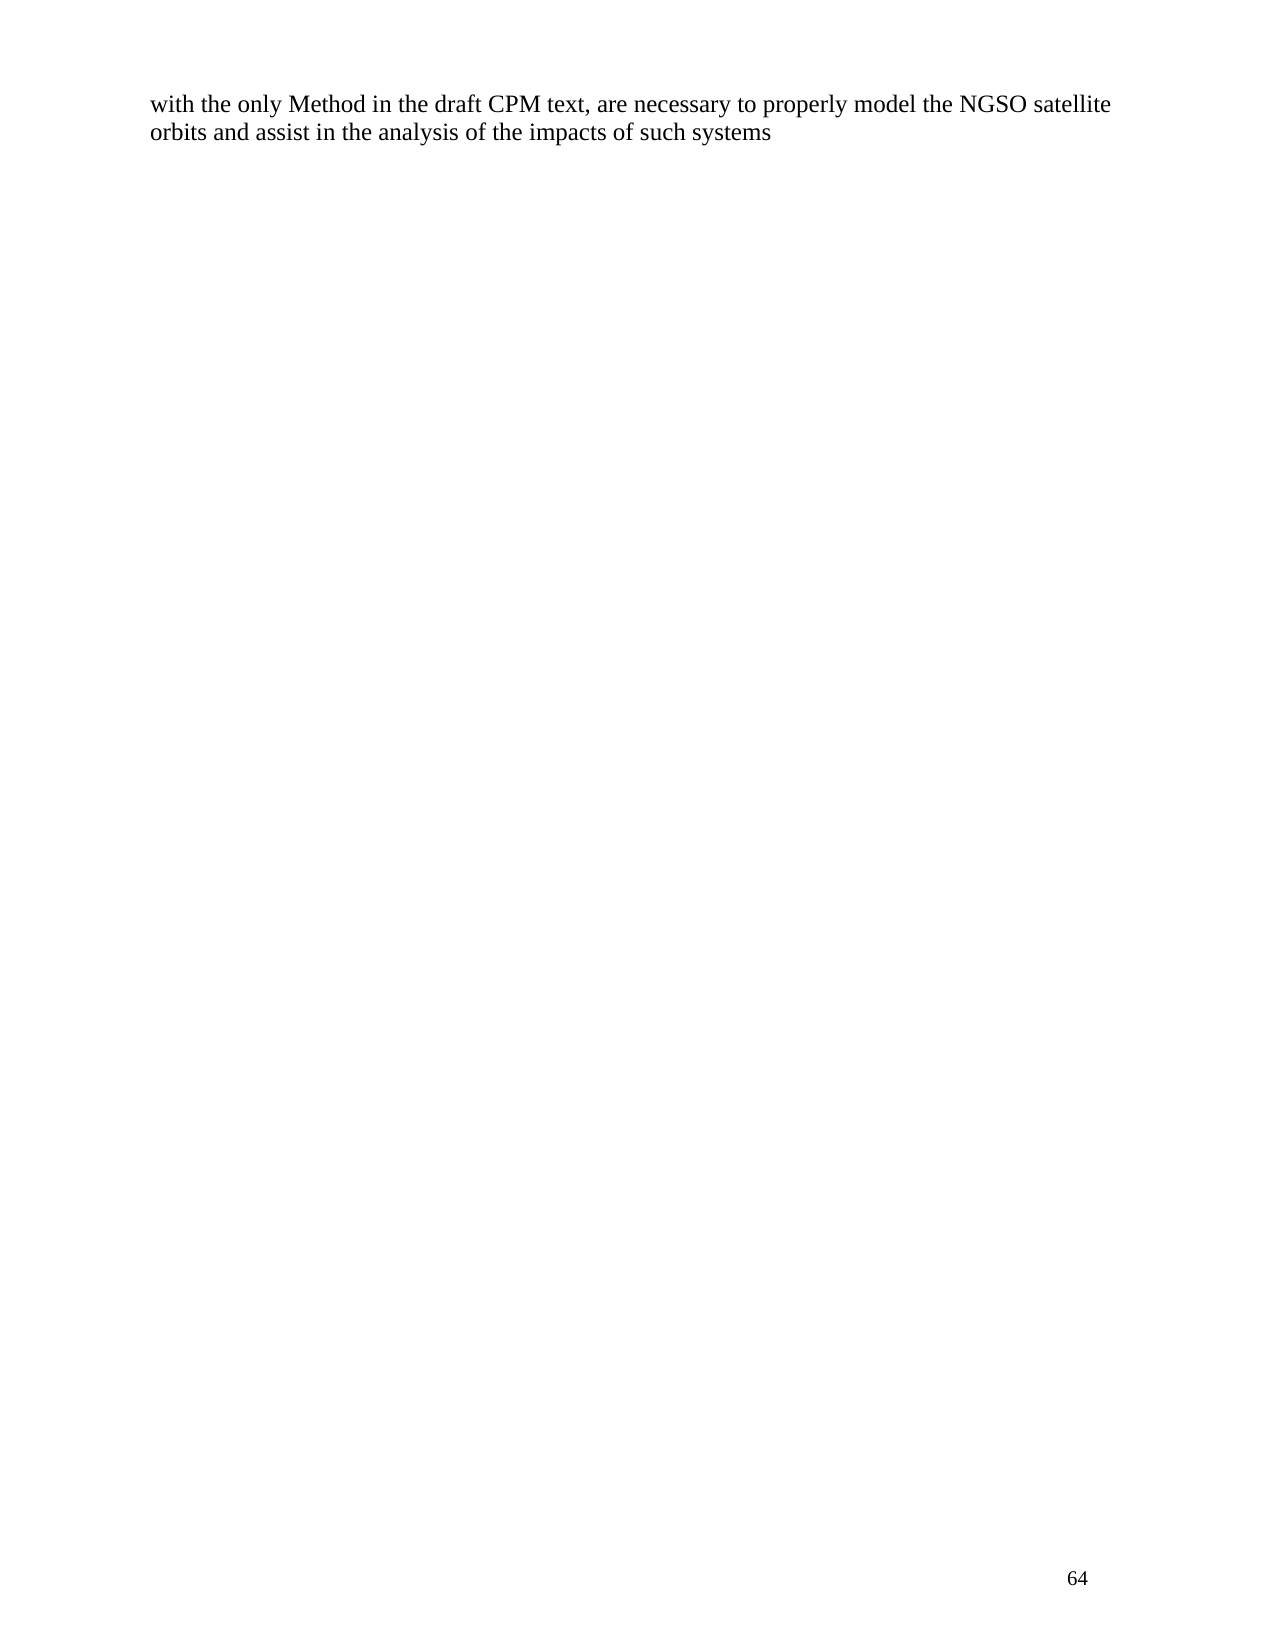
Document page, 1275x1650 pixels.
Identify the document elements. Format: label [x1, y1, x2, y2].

text [150, 89, 1125, 146]
